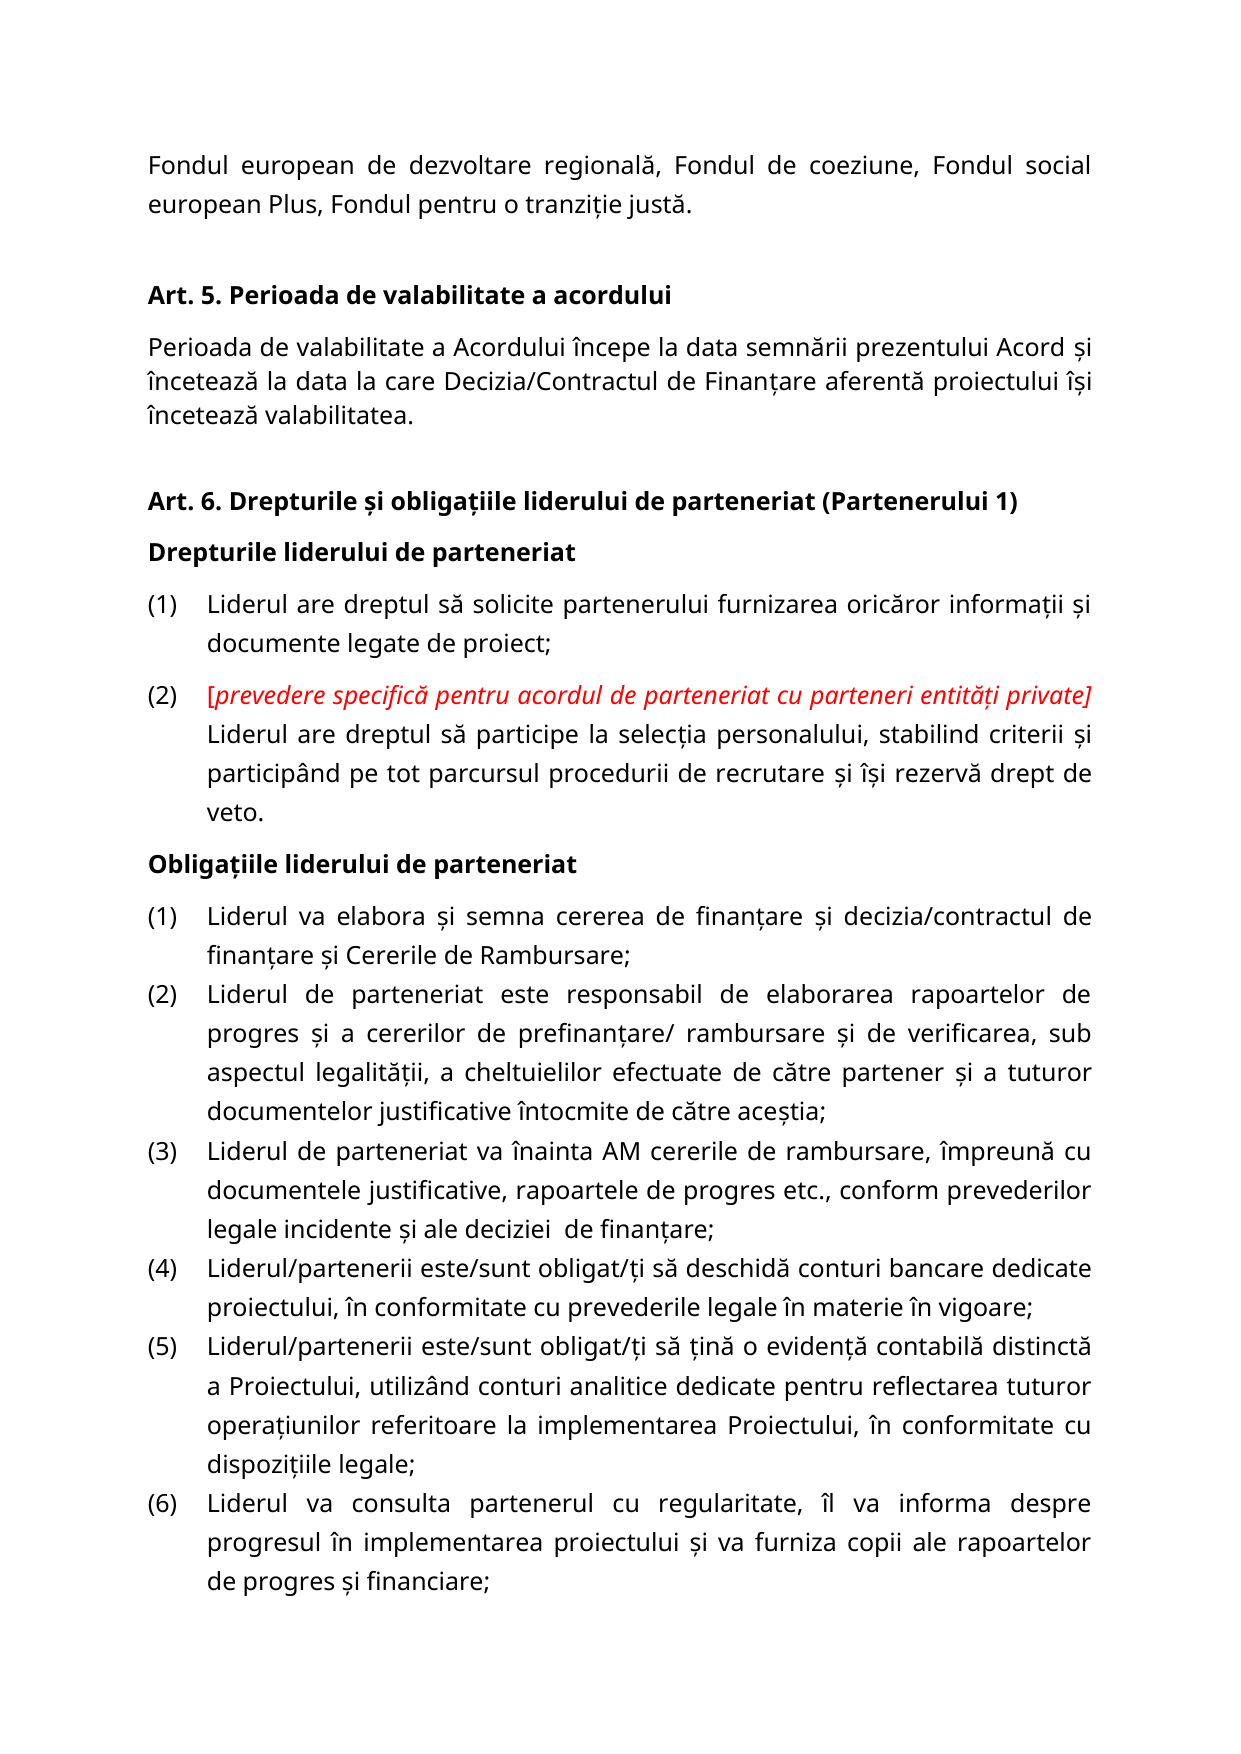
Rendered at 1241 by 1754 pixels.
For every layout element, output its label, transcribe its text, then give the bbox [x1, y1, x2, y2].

list Liderul va consulta partenerul cu regularitate, îl va informa despre progresul în implementarea proiectului şi va furniza copii ale rapoartelor de progres şi financiare; [148, 1486, 1093, 1598]
list Liderul/partenerii este/sunt obligat/ți să deschidă conturi bancare dedicate proiectului, în conformitate cu prevederile legale în materie în vigoare; [148, 1251, 1093, 1324]
list Liderul are dreptul să solicite partenerului furnizarea oricăror informaţii şi documente legate de proiect; [148, 586, 1093, 660]
list Liderul de parteneriat va înainta AM cererile de rambursare, împreună cu documentele justificative, rapoartele de progres etc., conform prevederilor legale incidente și ale deciziei de finanțare; [148, 1133, 1093, 1246]
list Liderul/partenerii este/sunt obligat/ți să țină o evidență contabilă distinctă a Proiectului, utilizând conturi analitice dedicate pentru reflectarea tuturor operațiunilor referitoare la implementarea Proiectului, în conformitate cu dispozițiile legale; [148, 1329, 1093, 1481]
text Art. 6. Drepturile şi obligaţiile liderului de parteneriat (Partenerului 1) [148, 483, 1093, 517]
text Perioada de valabilitate a Acordului începe la data semnării prezentului Acord și încetează la data la care Decizia/Contractul de Finanțare aferentă proiectului își încetează valabilitatea. [148, 329, 1093, 431]
list Liderul de parteneriat este responsabil de elaborarea rapoartelor de progres și a cererilor de prefinanțare/ rambursare și de verificarea, sub aspectul legalității, a cheltuielilor efectuate de către partener și a tuturor documentelor justificative întocmite de către aceștia; [148, 976, 1093, 1128]
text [148, 148, 1093, 221]
text Art. 5. Perioada de valabilitate a acordului [148, 278, 1093, 312]
list [prevedere specifică pentru acordul de parteneriat cu parteneri entități private] Liderul are dreptul să participe la selecția personalului, stabilind criterii și participând pe tot parcursul procedurii de recrutare și își rezervă drept de veto. [148, 677, 1093, 829]
text Obligaţiile liderului de parteneriat [148, 846, 1093, 881]
text Drepturile liderului de parteneriat [148, 535, 1093, 569]
list Liderul va elabora și semna cererea de finanţare și decizia/contractul de finanţare și Cererile de Rambursare; [148, 898, 1093, 971]
